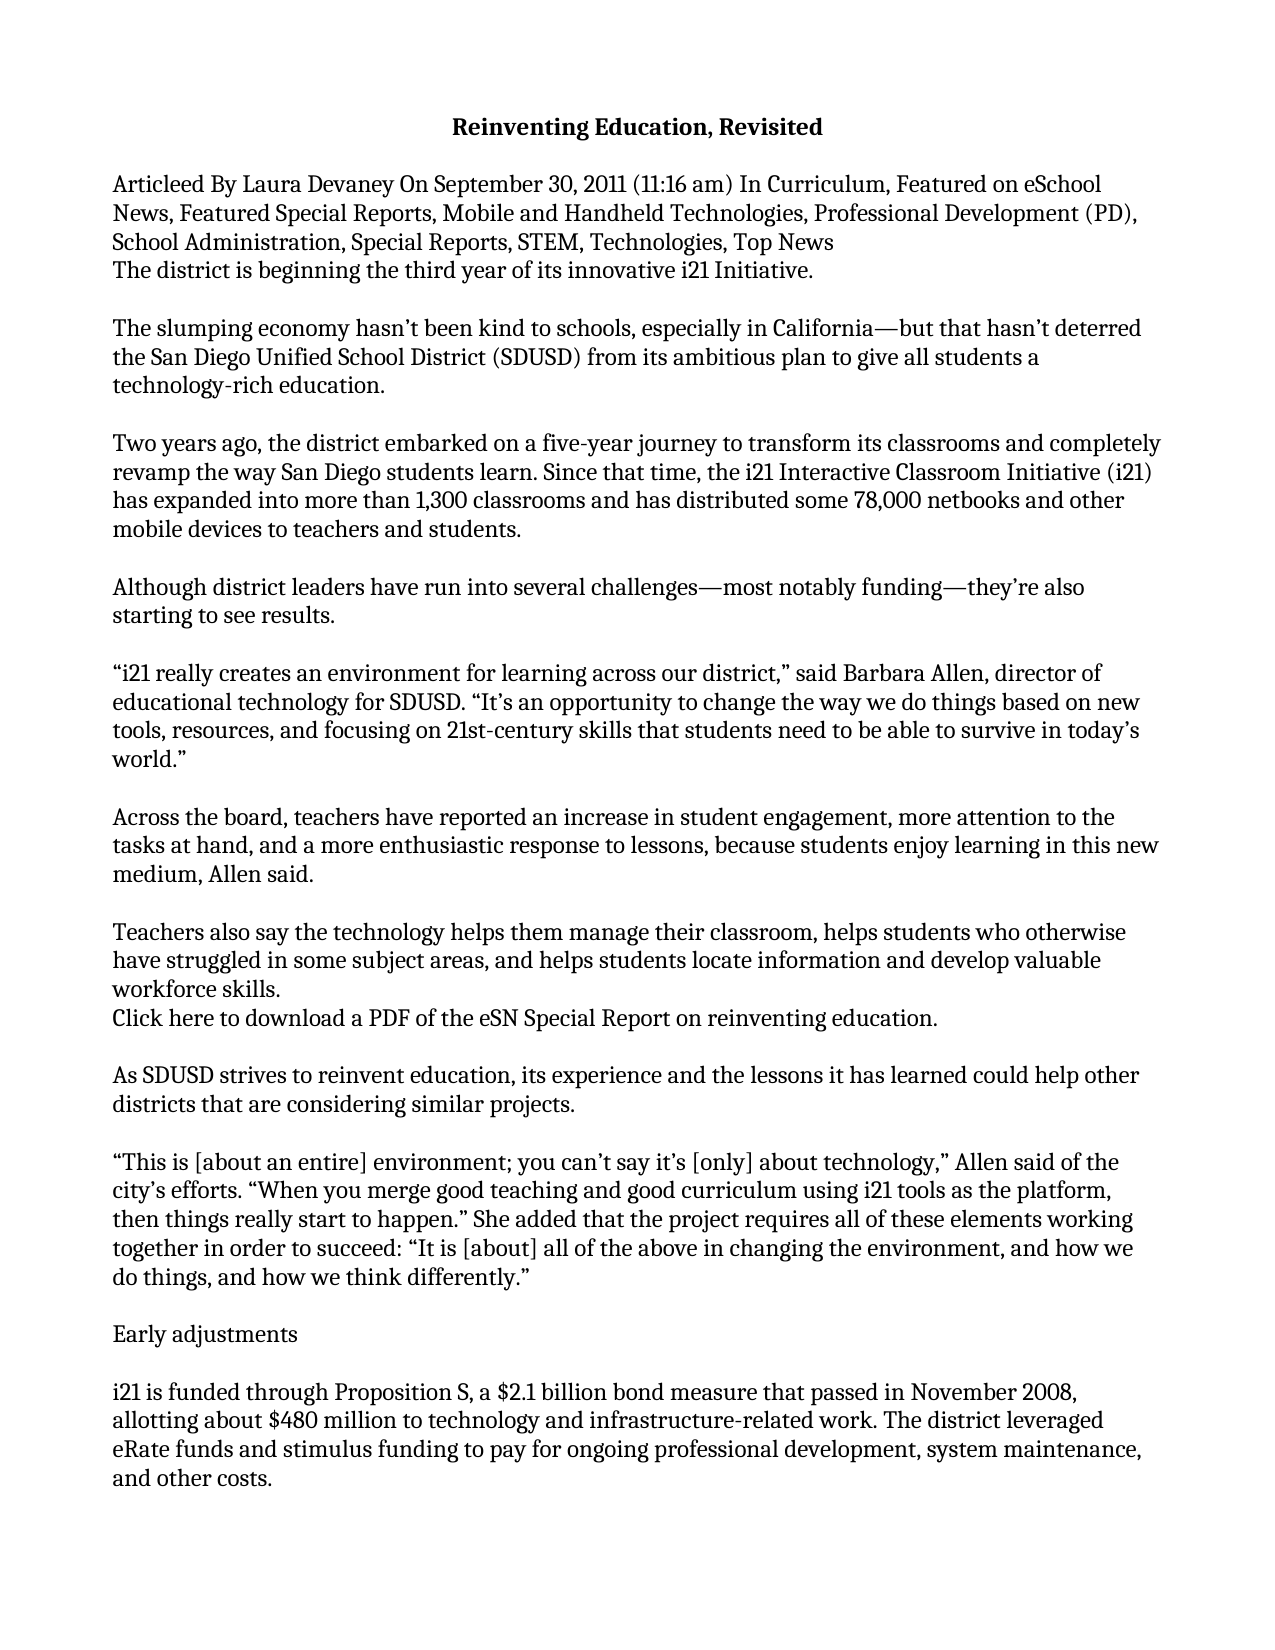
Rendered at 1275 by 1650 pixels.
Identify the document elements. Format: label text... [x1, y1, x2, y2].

text i21 is funded through Proposition S, a $2.1 billion bond measure that passed in November 2008, allotting about $480 million to technology and infrastructure-related work. The district leveraged eRate funds and stimulus funding to pay for ongoing professional development, system maintenance, and other costs. [112, 1377, 1162, 1492]
text Across the board, teachers have reported an increase in student engagement, more attention to the tasks at hand, and a more enthusiastic response to lessons, because students enjoy learning in this new medium, Allen said. [112, 802, 1162, 889]
text Two years ago, the district embarked on a five-year journey to transform its classrooms and completely revamp the way San Diego students learn. Since that time, the i21 Interactive Classroom Initiative (i21) has expanded into more than 1,300 classrooms and has distributed some 78,000 netbooks and other mobile devices to teachers and students. [112, 429, 1162, 544]
text As SDUSD strives to reinvent education, its experience and the lessons it has learned could help other districts that are considering similar projects. [112, 1061, 1162, 1119]
text Reinventing Education, Revisited [112, 112, 1162, 141]
text Teachers also say the technology helps them manage their classroom, helps students who otherwise have struggled in some subject areas, and helps students locate information and develop valuable workforce skills. [112, 917, 1162, 1004]
text The slumping economy hasn’t been kind to schools, especially in California—but that hasn’t deterred the San Diego Unified School District (SDUSD) from its ambitious plan to give all students a technology-rich education. [112, 314, 1162, 400]
text “This is [about an entire] environment; you can’t say it’s [only] about technology,” Allen said of the city’s efforts. “When you merge good teaching and good curriculum using i21 tools as the platform, then things really start to happen.” She added that the project requires all of these elements working together in order to succeed: “It is [about] all of the above in changing the environment, and how we do things, and how we think differently.” [112, 1147, 1162, 1291]
text Click here to download a PDF of the eSN Special Report on reinventing education. [112, 1004, 1162, 1032]
text Articleed By Laura Devaney On September 30, 2011 (11:16 am) In Curriculum, Featured on eSchool News, Featured Special Reports, Mobile and Handheld Technologies, Professional Development (PD), School Administration, Special Reports, STEM, Technologies, Top News [112, 170, 1162, 256]
text The district is beginning the third year of its innovative i21 Initiative. [112, 256, 1162, 285]
text Although district leaders have run into several challenges—most notably funding—they’re also starting to see results. [112, 572, 1162, 630]
text Early adjustments [112, 1320, 1162, 1349]
text “i21 really creates an environment for learning across our district,” said Barbara Allen, director of educational technology for SDUSD. “It’s an opportunity to change the way we do things based on new tools, resources, and focusing on 21st-century skills that students need to be able to survive in today’s world.” [112, 659, 1162, 774]
